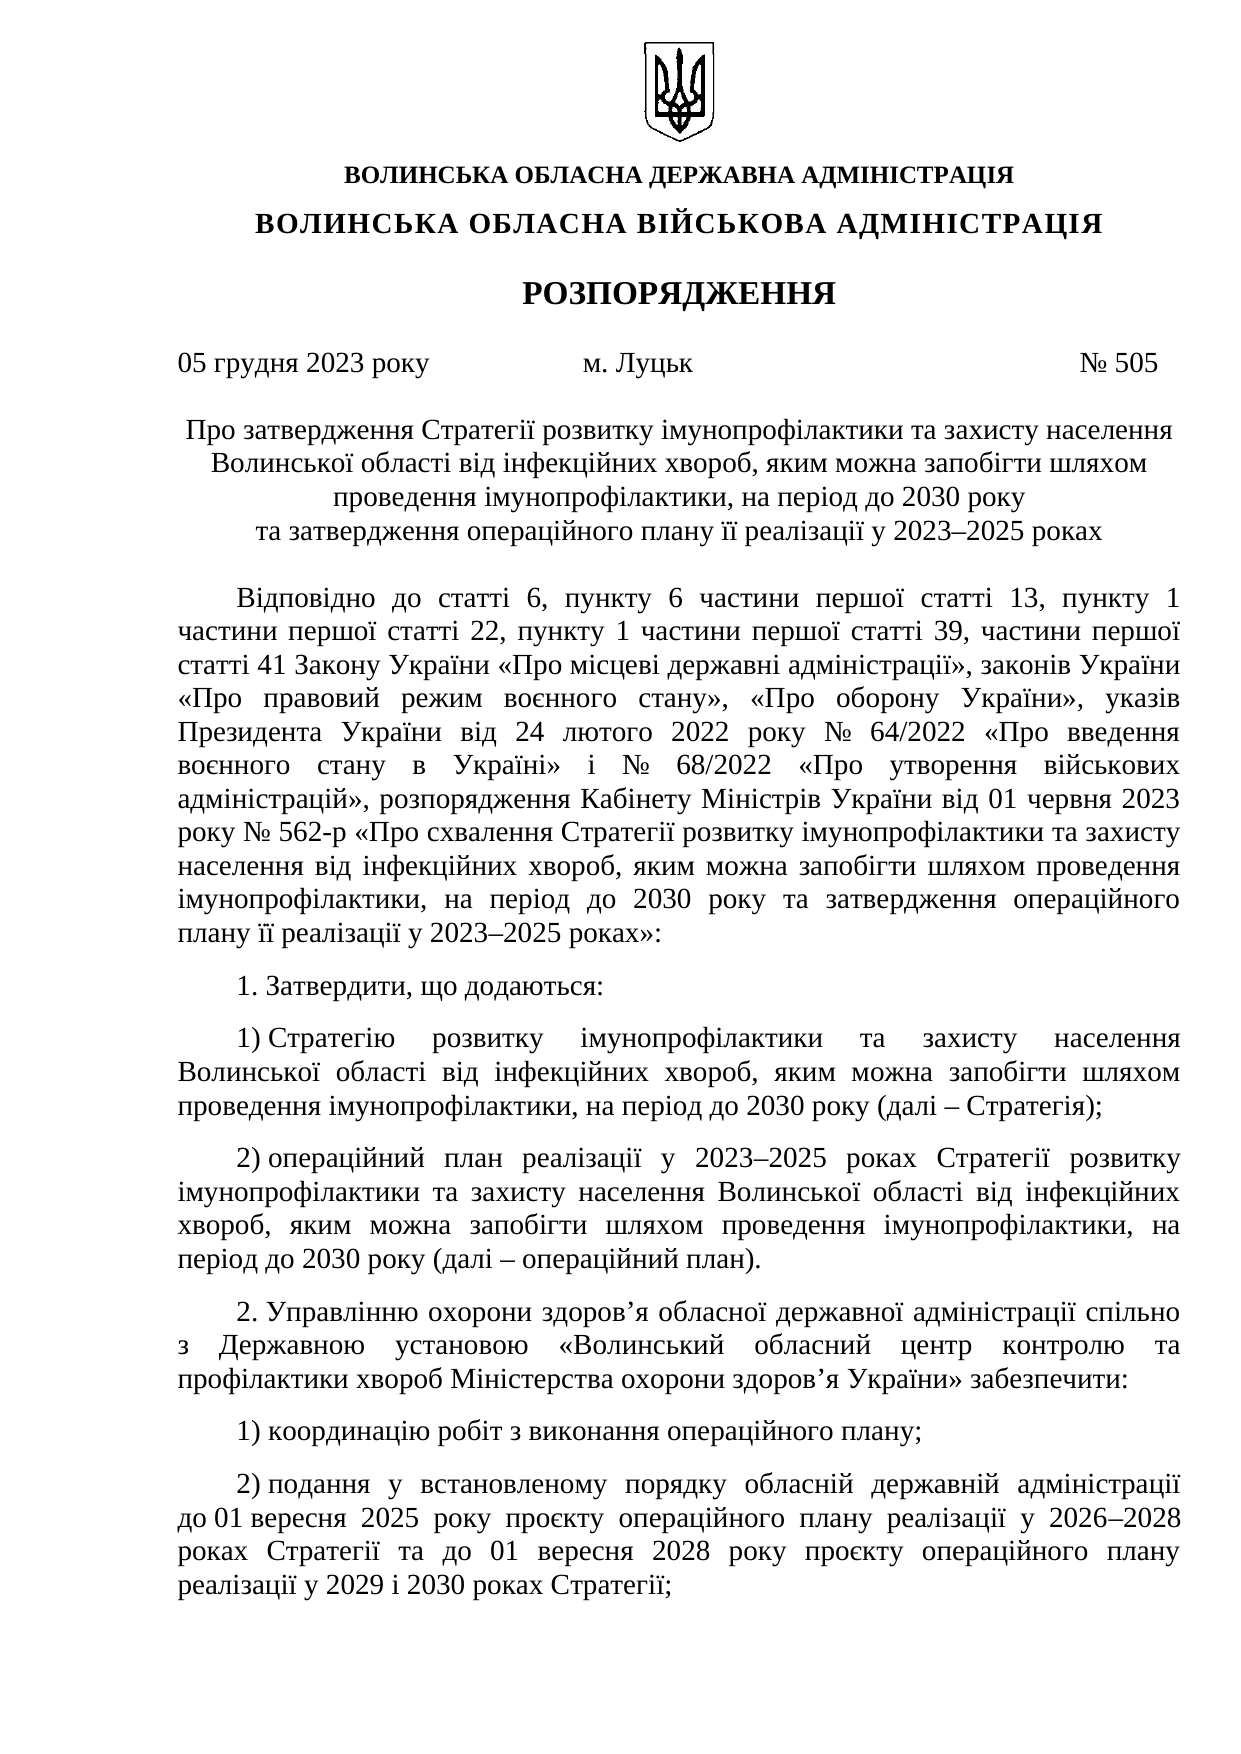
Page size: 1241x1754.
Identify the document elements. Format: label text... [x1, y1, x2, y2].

text 2) подання у встановленому порядку обласній державній адміністрації до 01 вересня 2025 року проєкту операційного плану реалізації у 2026–2028 роках Стратегії та до 01 вересня 2028 року проєкту операційного плану реалізації у 2029 і 2030 роках Стратегії; [177, 1466, 1181, 1600]
text 1) Стратегію розвитку імунопрофілактики та захисту населення Волинської області від інфекційних хвороб, яким можна запобігти шляхом проведення імунопрофілактики, на період до 2030 року (далі – Стратегія); [177, 1021, 1181, 1121]
text та затвердження операційного плану її реалізації у 2023–2025 роках [177, 513, 1181, 546]
text 2. Управлінню охорони здоров’я обласної державної адміністрації спільно з Державною установою «Волинський обласний центр контролю та профілактики хвороб Міністерства охорони здоров’я України» забезпечити: [177, 1294, 1181, 1394]
picture [644, 41, 715, 142]
text Про затвердження Стратегії розвитку імунопрофілактики та захисту населення Волинської області від інфекційних хвороб, яким можна запобігти шляхом проведення імунопрофілактики, на період до 2030 року [177, 412, 1181, 513]
text РОЗПОРЯДЖЕННЯ [177, 273, 1181, 311]
text 1) координацію робіт з виконання операційного плану; [177, 1413, 1181, 1447]
text 1. Затвердити, що додаються: [177, 968, 1181, 1001]
text 05 грудня 2023 року м. Луцьк № 505 [177, 345, 1171, 378]
text 2) операційний план реалізації у 2023–2025 роках Стратегії розвитку імунопрофілактики та захисту населення Волинської області від інфекційних хвороб, яким можна запобігти шляхом проведення імунопрофілактики, на період до 2030 року (далі – операційний план). [177, 1140, 1181, 1274]
text Відповідно до статті 6, пункту 6 частини першої статті 13, пункту 1 частини першої статті 22, пункту 1 частини першої статті 39, частини першої статті 41 Закону України «Про місцеві державні адміністрації», законів України «Про правовий режим воєнного стану», «Про оборону України», указів Президента України від 24 лютого 2022 року № 64/2022 «Про введення воєнного стану в Україні» і № 68/2022 «Про утворення військових адміністрацій», розпорядження Кабінету Міністрів України від 01 червня 2023 року № 562-р «Про схвалення Стратегії розвитку імунопрофілактики та захисту населення від інфекційних хвороб, яким можна запобігти шляхом проведення імунопрофілактики, на період до 2030 року та затвердження операційного плану її реалізації у 2023–2025 роках»: [177, 580, 1181, 949]
text ВОЛИНСЬКА ОБЛАСНА ДЕРЖАВНА АДМІНІСТРАЦІЯ [177, 161, 1181, 189]
text ВОЛИНСЬКА ОБЛАСНА ВІЙСЬКОВА АДМІНІСТРАЦІЯ [177, 206, 1181, 239]
